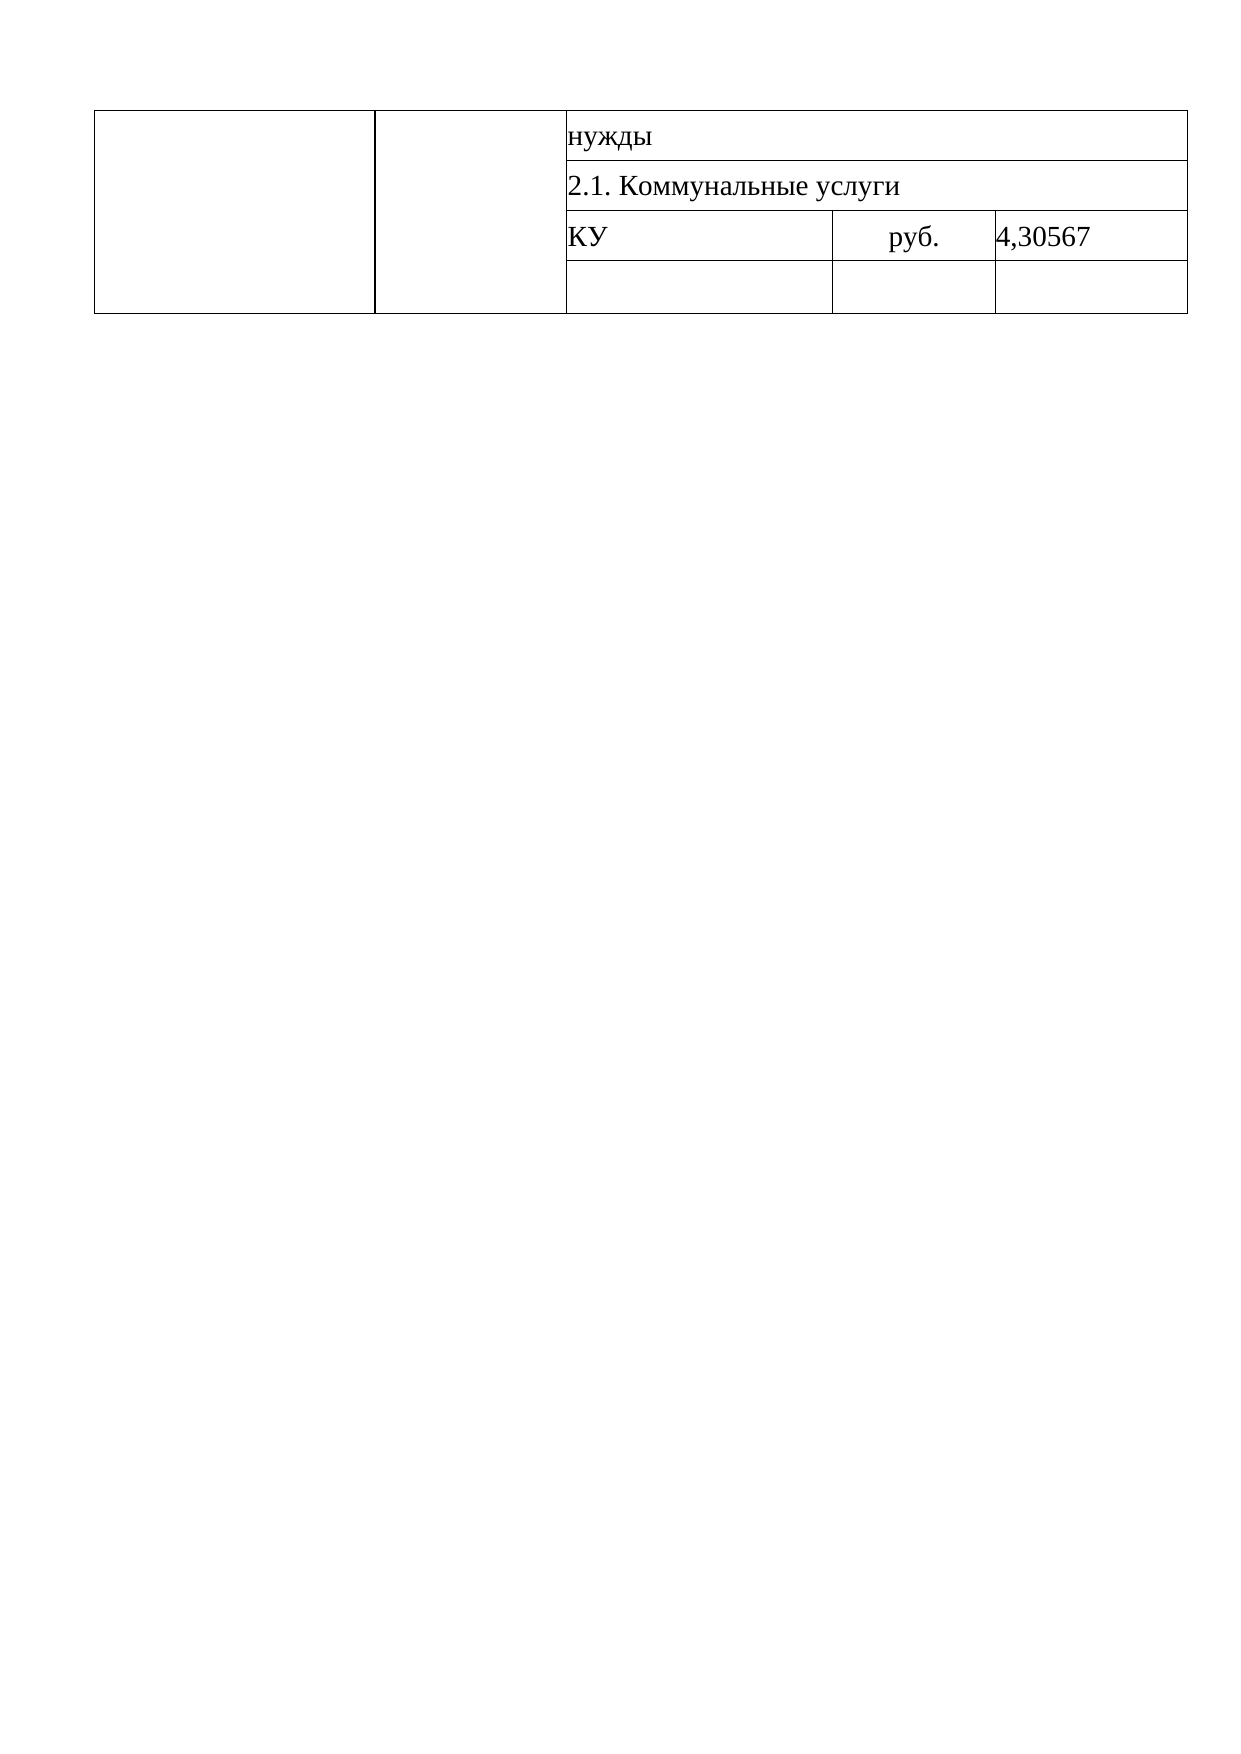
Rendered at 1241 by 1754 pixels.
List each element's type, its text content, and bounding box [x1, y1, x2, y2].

table_cell [833, 261, 995, 312]
table_cell [567, 261, 832, 312]
table_cell 2.1. Коммунальные услуги [567, 161, 1187, 210]
table_cell КУ [567, 211, 832, 260]
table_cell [567, 111, 1187, 160]
table_cell 4,30567 [996, 211, 1187, 260]
table_cell руб. [833, 211, 995, 260]
table_cell [996, 261, 1187, 312]
